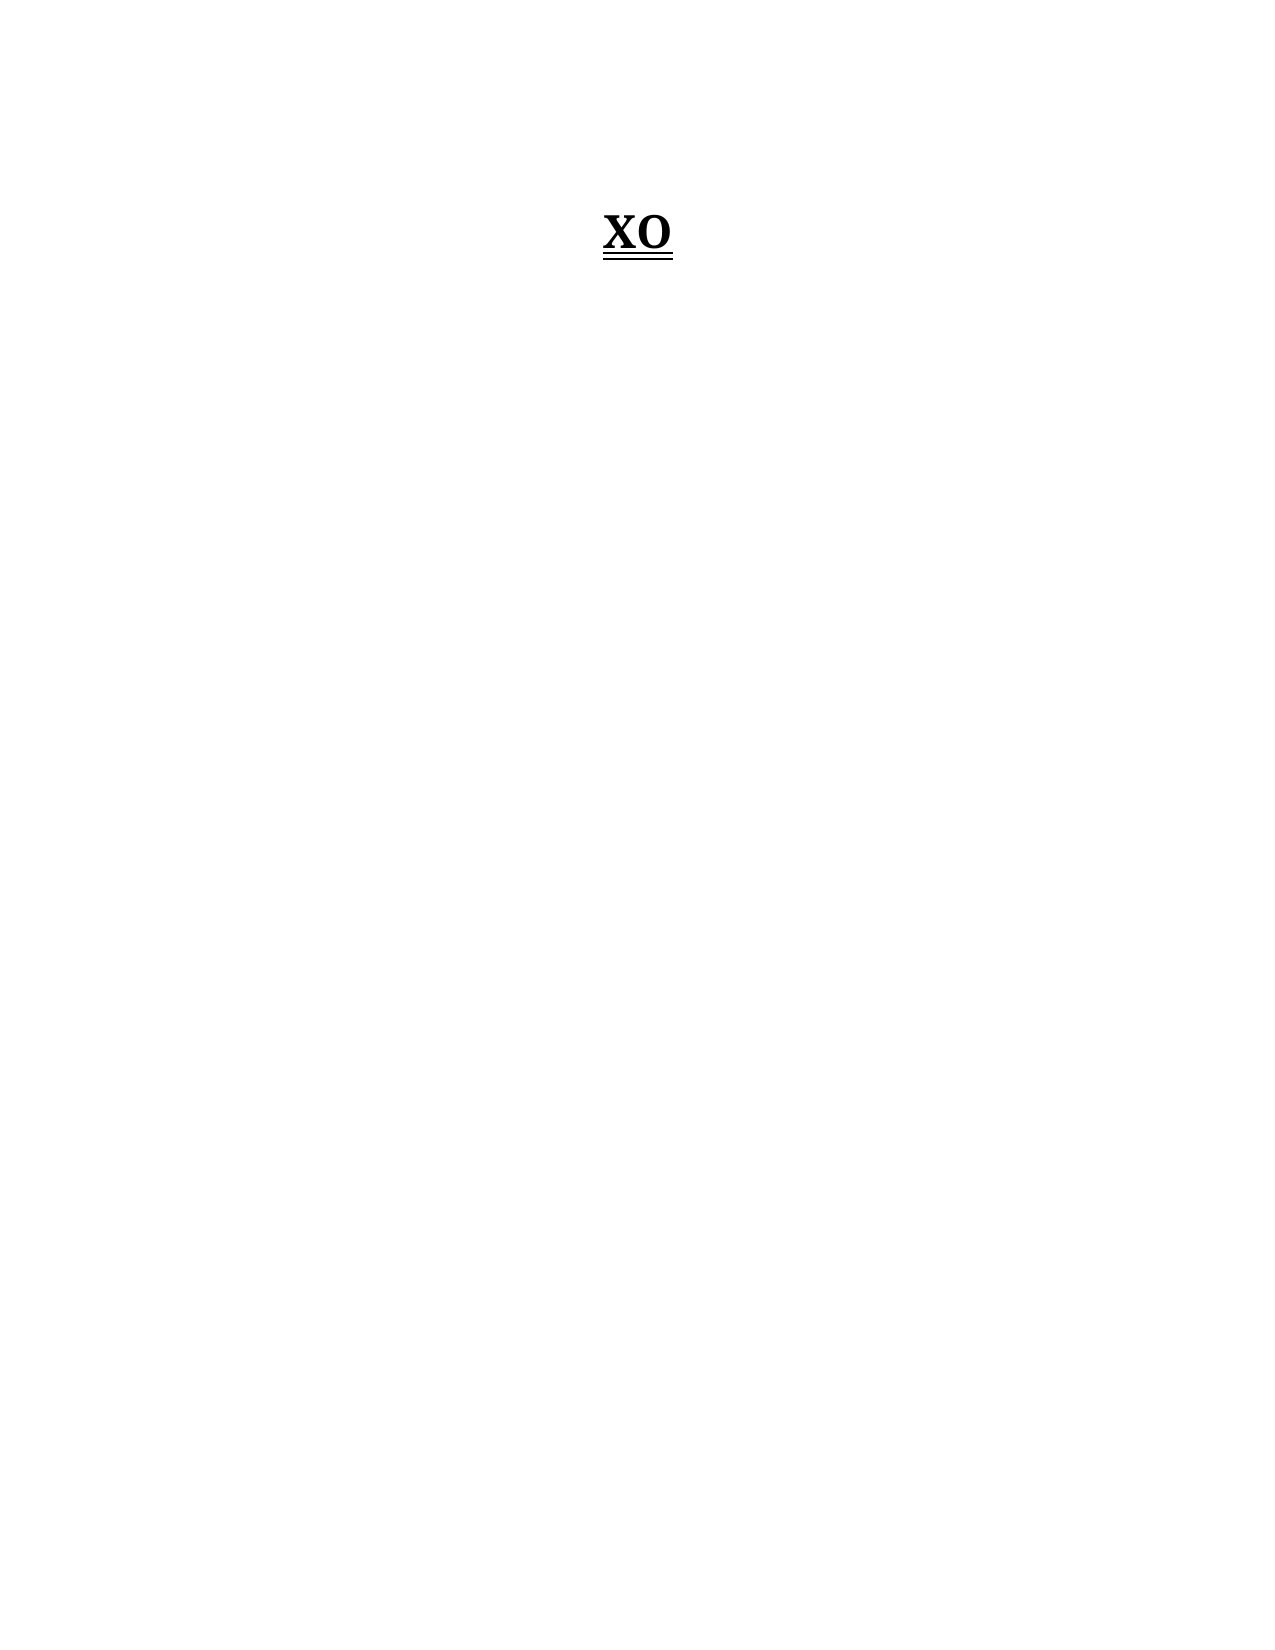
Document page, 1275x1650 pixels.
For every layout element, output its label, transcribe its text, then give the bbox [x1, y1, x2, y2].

subtitle XO [150, 200, 1125, 262]
